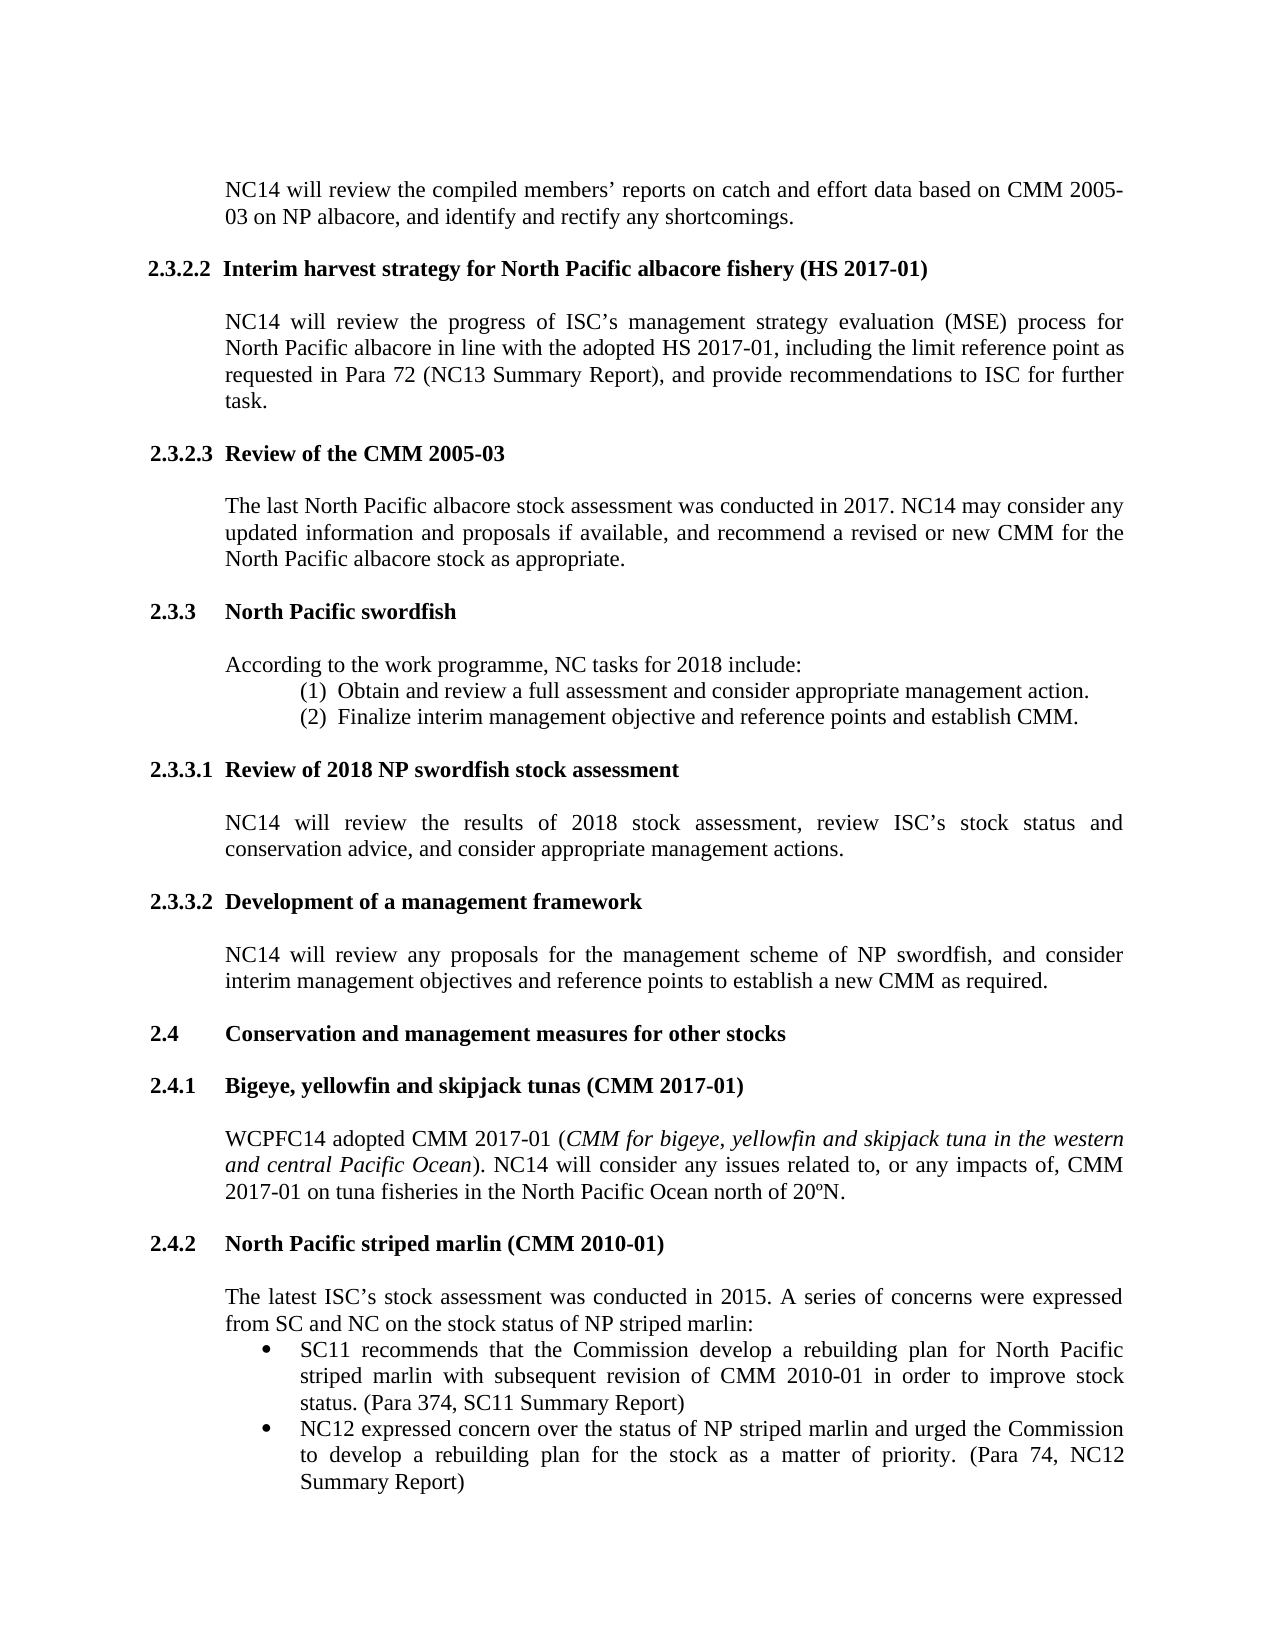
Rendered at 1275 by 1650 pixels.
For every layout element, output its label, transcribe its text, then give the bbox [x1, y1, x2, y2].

list SC11 recommends that the Commission develop a rebuilding plan for North Pacific striped marlin with subsequent revision of CMM 2010-01 in order to improve stock status. (Para 374, SC11 Summary Report) [262, 1336, 1125, 1415]
list North Pacific swordfish [150, 598, 1125, 624]
text WCPFC14 adopted CMM 2017-01 (CMM for bigeye, yellowfin and skipjack tuna in the western and central Pacific Ocean). NC14 will consider any issues related to, or any impacts of, CMM 2017-01 on tuna fisheries in the North Pacific Ocean north of 20ºN. [225, 1125, 1125, 1204]
list Bigeye, yellowfin and skipjack tunas (CMM 2017-01) [150, 1072, 1125, 1099]
list NC12 expressed concern over the status of NP striped marlin and urged the Commission to develop a rebuilding plan for the stock as a matter of priority. (Para 74, NC12 Summary Report) [262, 1415, 1125, 1494]
text The latest ISC’s stock assessment was conducted in 2015. A series of concerns were expressed from SC and NC on the stock status of NP striped marlin: [225, 1283, 1125, 1336]
list Development of a management framework [150, 888, 1125, 914]
text NC14 will review the progress of ISC’s management strategy evaluation (MSE) process for North Pacific albacore in line with the adopted HS 2017-01, including the limit reference point as requested in Para 72 (NC13 Summary Report), and provide recommendations to ISC for further task. [225, 308, 1125, 413]
list Obtain and review a full assessment and consider appropriate management action. [300, 677, 1125, 703]
list NC14 will review the results of 2018 stock assessment, review ISC’s stock status and conservation advice, and consider appropriate management actions. [225, 809, 1125, 862]
text NC14 will review any proposals for the management scheme of NP swordfish, and consider interim management objectives and reference points to establish a new CMM as required. [225, 941, 1125, 993]
list North Pacific striped marlin (CMM 2010-01) [150, 1231, 1125, 1257]
list Review of 2018 NP swordfish stock assessment [150, 756, 1125, 782]
text The last North Pacific albacore stock assessment was conducted in 2017. NC14 may consider any updated information and proposals if available, and recommend a revised or new CMM for the North Pacific albacore stock as appropriate. [225, 493, 1125, 572]
text According to the work programme, NC tasks for 2018 include: [150, 651, 1125, 677]
list Review of the CMM 2005-03 [150, 440, 1125, 466]
list Finalize interim management objective and reference points and establish CMM. [300, 703, 1125, 730]
list Conservation and management measures for other stocks [150, 1020, 1125, 1046]
text NC14 will review the compiled members’ reports on catch and effort data based on CMM 2005-03 on NP albacore, and identify and rectify any shortcomings. [225, 176, 1125, 229]
list Interim harvest strategy for North Pacific albacore fishery (HS 2017-01) [148, 255, 1125, 282]
